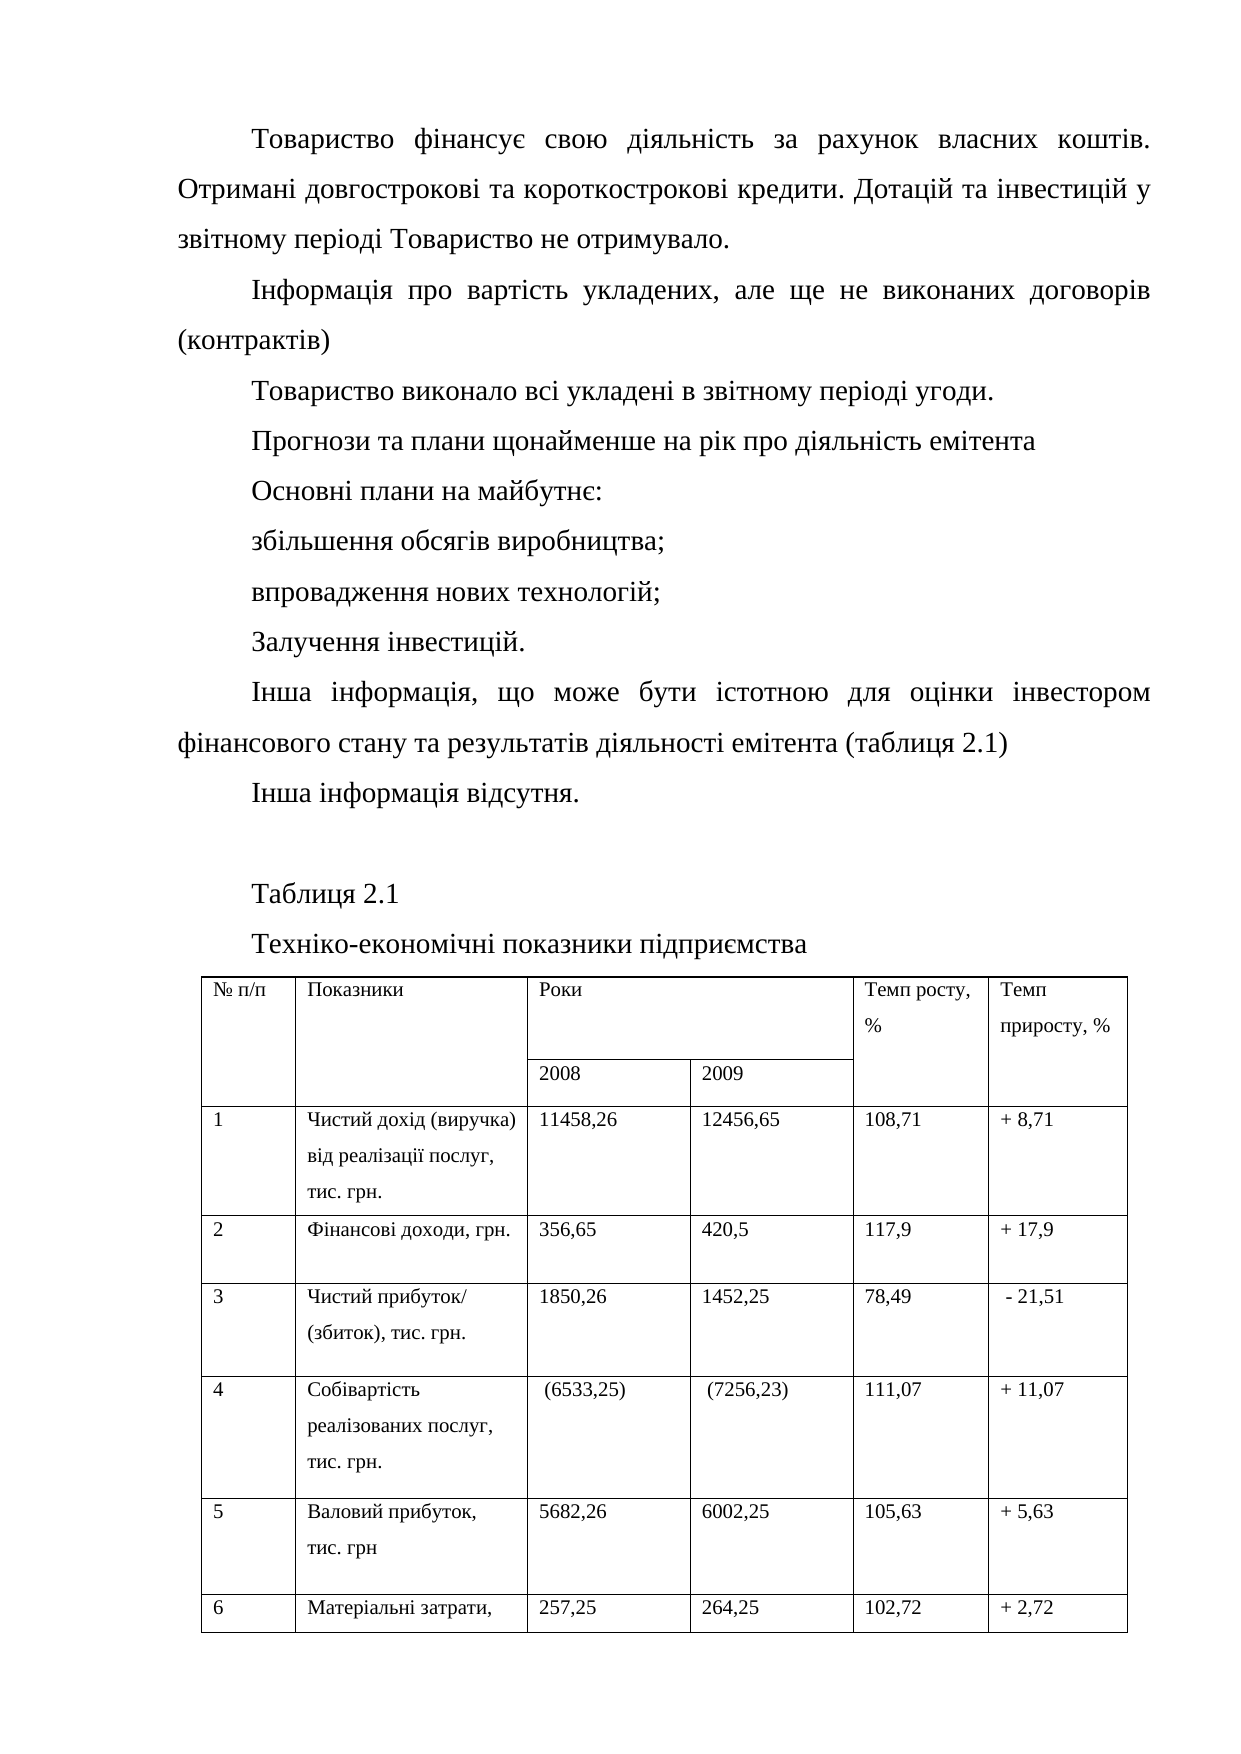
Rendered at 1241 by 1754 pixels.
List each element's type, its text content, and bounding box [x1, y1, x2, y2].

text Iнша iнформацiя вiдсутня. [177, 775, 1152, 809]
table_cell 356,65 [528, 1216, 690, 1283]
table_cell 11458,26 [528, 1107, 690, 1215]
table_cell 420,5 [691, 1216, 853, 1283]
table_cell Чистий дохід (виручка) від реалізації послуг, тис. грн. [296, 1107, 527, 1215]
table_cell + 8,71 [989, 1107, 1127, 1215]
table_cell 117,9 [854, 1216, 988, 1283]
text Залучення iнвестицiй. [177, 624, 1152, 658]
table_header Показники [296, 978, 527, 1106]
text Основнi плани на майбутнє: [177, 473, 1152, 507]
table_cell 111,07 [854, 1377, 988, 1498]
table_header Темп росту, % [854, 978, 988, 1106]
table_cell 6 [202, 1595, 295, 1632]
text Інформація про вартість укладених, але ще не виконаних договорів (контрактів) [177, 272, 1152, 356]
text Техніко-економічні показники підприємства [177, 926, 1152, 959]
table_cell 1452,25 [691, 1284, 853, 1376]
text Таблиця 2.1 [177, 876, 1152, 909]
table_cell Фінансові доходи, грн. [296, 1216, 527, 1283]
text Прогнози та плани щонайменше на рік про діяльність емітента [177, 423, 1152, 456]
table_cell 2009 [691, 1060, 853, 1106]
text збiльшення обсягiв виробництва; [177, 523, 1152, 557]
table_cell (7256,23) [691, 1377, 853, 1498]
table_cell 78,49 [854, 1284, 988, 1376]
table_cell 1 [202, 1107, 295, 1215]
table_header Темп приросту, % [989, 978, 1127, 1106]
table_cell Собівартість реалізованих послуг, тис. грн. [296, 1377, 527, 1498]
table_cell Чистий прибуток/ (збиток), тис. грн. [296, 1284, 527, 1376]
table_cell 5682,26 [528, 1499, 690, 1593]
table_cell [296, 1595, 527, 1632]
table_cell 105,63 [854, 1499, 988, 1593]
table_cell 102,72 [854, 1595, 988, 1632]
table_cell 4 [202, 1377, 295, 1498]
table_cell + 17,9 [989, 1216, 1127, 1283]
table_cell 5 [202, 1499, 295, 1593]
text Товариство фiнансує свою дiяльнiсть за рахунок власних коштiв. Отриманi довгостроковi та короткостроковi кредити. Дотацiй та iнвестицiй у звiтному перiодi Товариство не отримувало. [177, 121, 1152, 255]
table_cell 1850,26 [528, 1284, 690, 1376]
table_cell (6533,25) [528, 1377, 690, 1498]
table_cell - 21,51 [989, 1284, 1127, 1376]
table_cell 264,25 [691, 1595, 853, 1632]
table_cell + 5,63 [989, 1499, 1127, 1593]
table_cell 257,25 [528, 1595, 690, 1632]
table_header № п/п [202, 978, 295, 1106]
text Інша інформація, що може бути істотною для оцінки інвестором фінансового стану та результатів діяльності емітента (таблиця 2.1) [177, 674, 1152, 758]
table_cell 6002,25 [691, 1499, 853, 1593]
text Товариство виконало всi укладенi в звiтному перiодi угоди. [177, 373, 1152, 406]
table_cell + 11,07 [989, 1377, 1127, 1498]
table_cell 3 [202, 1284, 295, 1376]
table_header Роки [528, 978, 853, 1059]
text впровадження нових технологiй; [177, 574, 1152, 607]
table_cell 2 [202, 1216, 295, 1283]
table_cell 2008 [528, 1060, 690, 1106]
table_cell + 2,72 [989, 1595, 1127, 1632]
table_cell Валовий прибуток, тис. грн [296, 1499, 527, 1593]
table_cell 12456,65 [691, 1107, 853, 1215]
table_cell 108,71 [854, 1107, 988, 1215]
